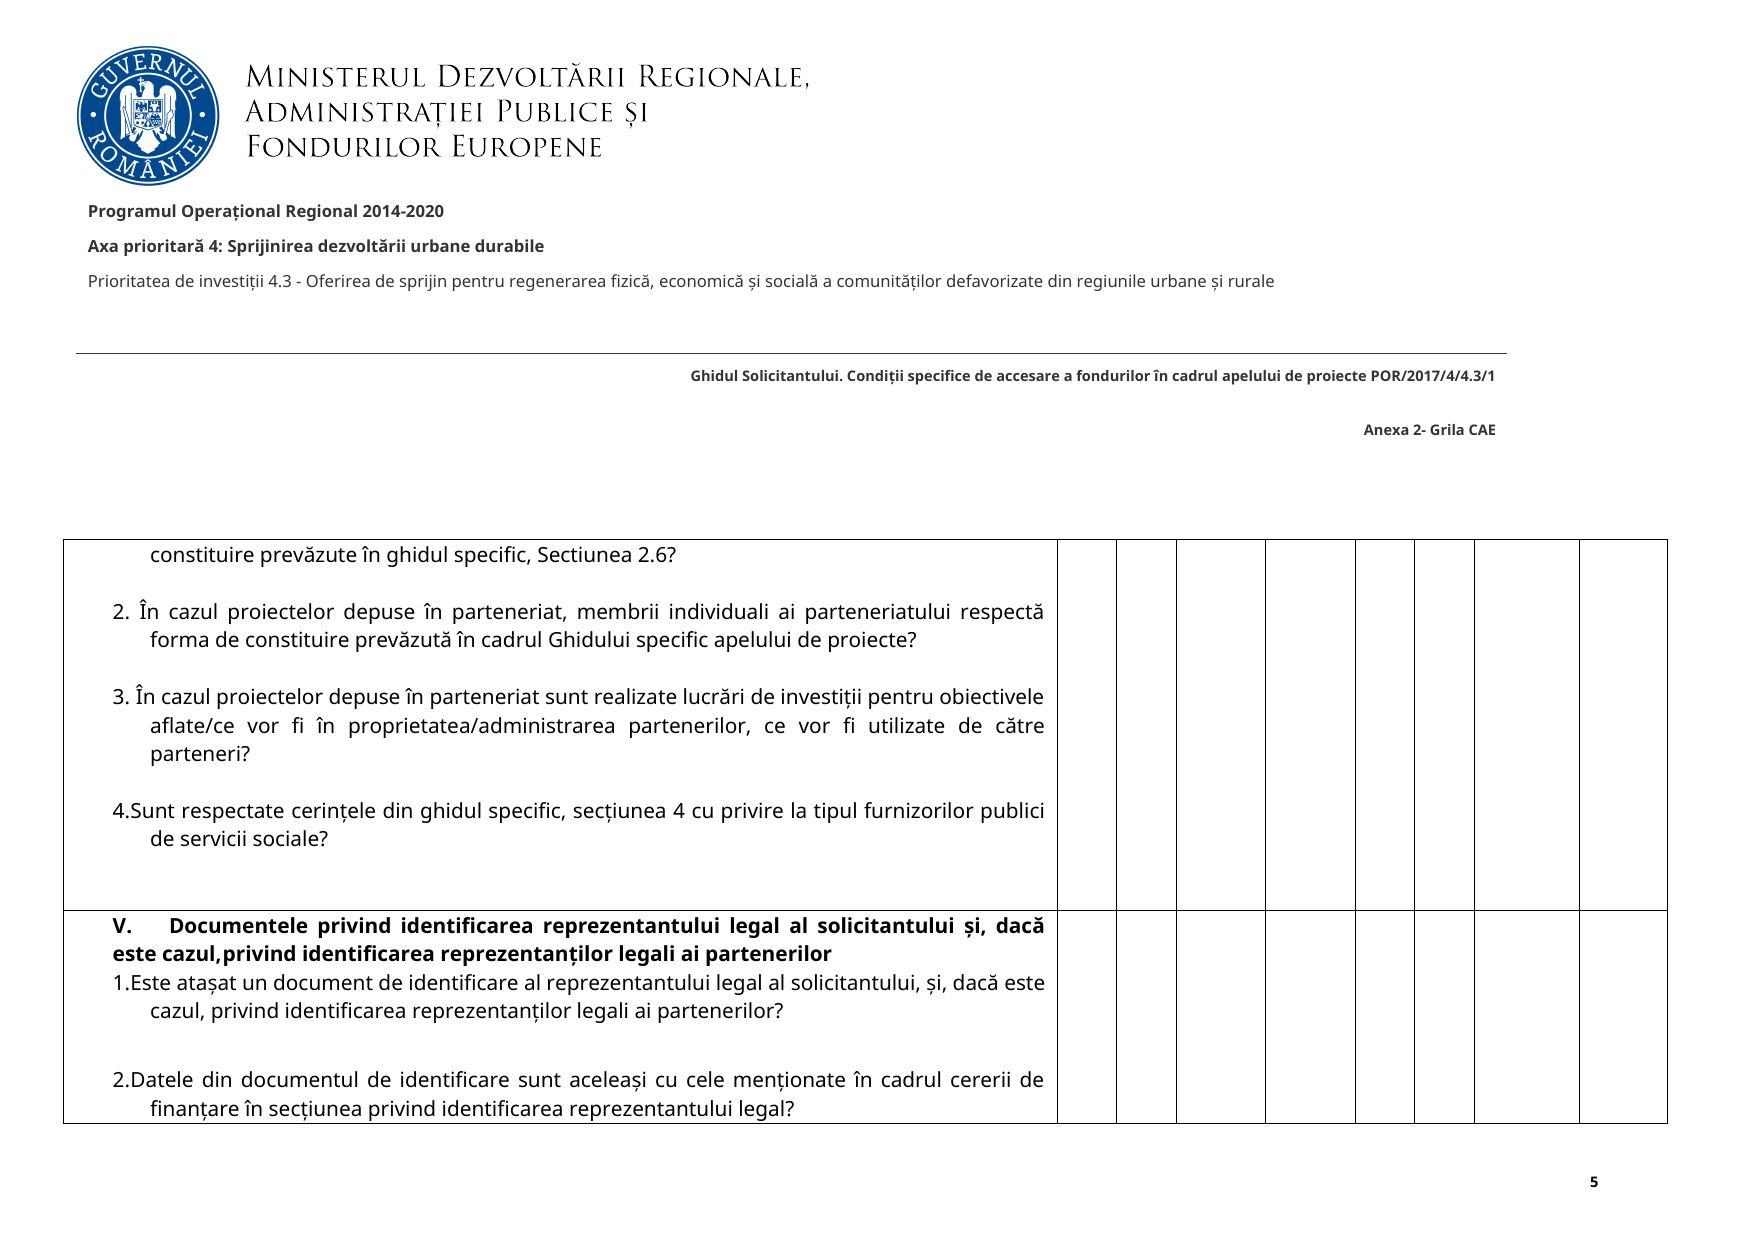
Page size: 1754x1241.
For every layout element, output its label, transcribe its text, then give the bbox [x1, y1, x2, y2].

table_cell [1356, 540, 1414, 910]
table_cell [1117, 540, 1176, 910]
table_cell [1475, 540, 1579, 910]
table_cell Forma de constituire a solicitantului Solicitantul se încadrează în categoria solicitanților eligibili și are una din formele de constituire prevăzute în ghidul specific, Sectiunea 2.6? În cazul proiectelor depuse în parteneriat, membrii individuali ai parteneriatului respectă forma de constituire prevăzută în cadrul Ghidului specific apelului de proiecte? În cazul proiectelor depuse în parteneriat sunt realizate lucrări de investiții pentru obiectivele aflate/ce vor fi în proprietatea/administrarea partenerilor, ce vor fi utilizate de către parteneri? Sunt respectate cerințele din ghidul specific, secțiunea 4 cu privire la tipul furnizorilor publici de servicii sociale? [64, 540, 1057, 910]
table_cell [1058, 911, 1116, 1122]
table_cell [1266, 540, 1355, 910]
table_cell [1415, 911, 1474, 1122]
table_cell [1177, 540, 1265, 910]
table_cell [1117, 911, 1176, 1122]
table_cell [1266, 911, 1355, 1122]
table_cell [1580, 911, 1667, 1122]
table_cell [1356, 911, 1414, 1122]
table_cell [1177, 911, 1265, 1122]
picture [75, 44, 820, 187]
table_cell [1058, 540, 1116, 910]
table_cell [1475, 911, 1579, 1122]
table_cell [1415, 540, 1474, 910]
table_cell [1580, 540, 1667, 910]
table_cell V. Documentele privind identificarea reprezentantului legal al solicitantului și, dacă este cazul, privind identificarea reprezentanților legali ai partenerilor Este ataşat un document de identificare al reprezentantului legal al solicitantului, și, dacă este cazul, privind identificarea reprezentanților legali ai partenerilor? Datele din documentul de identificare sunt aceleași cu cele menționate în cadrul cererii de finanțare în secțiunea privind identificarea reprezentantului legal? [64, 911, 1057, 1122]
